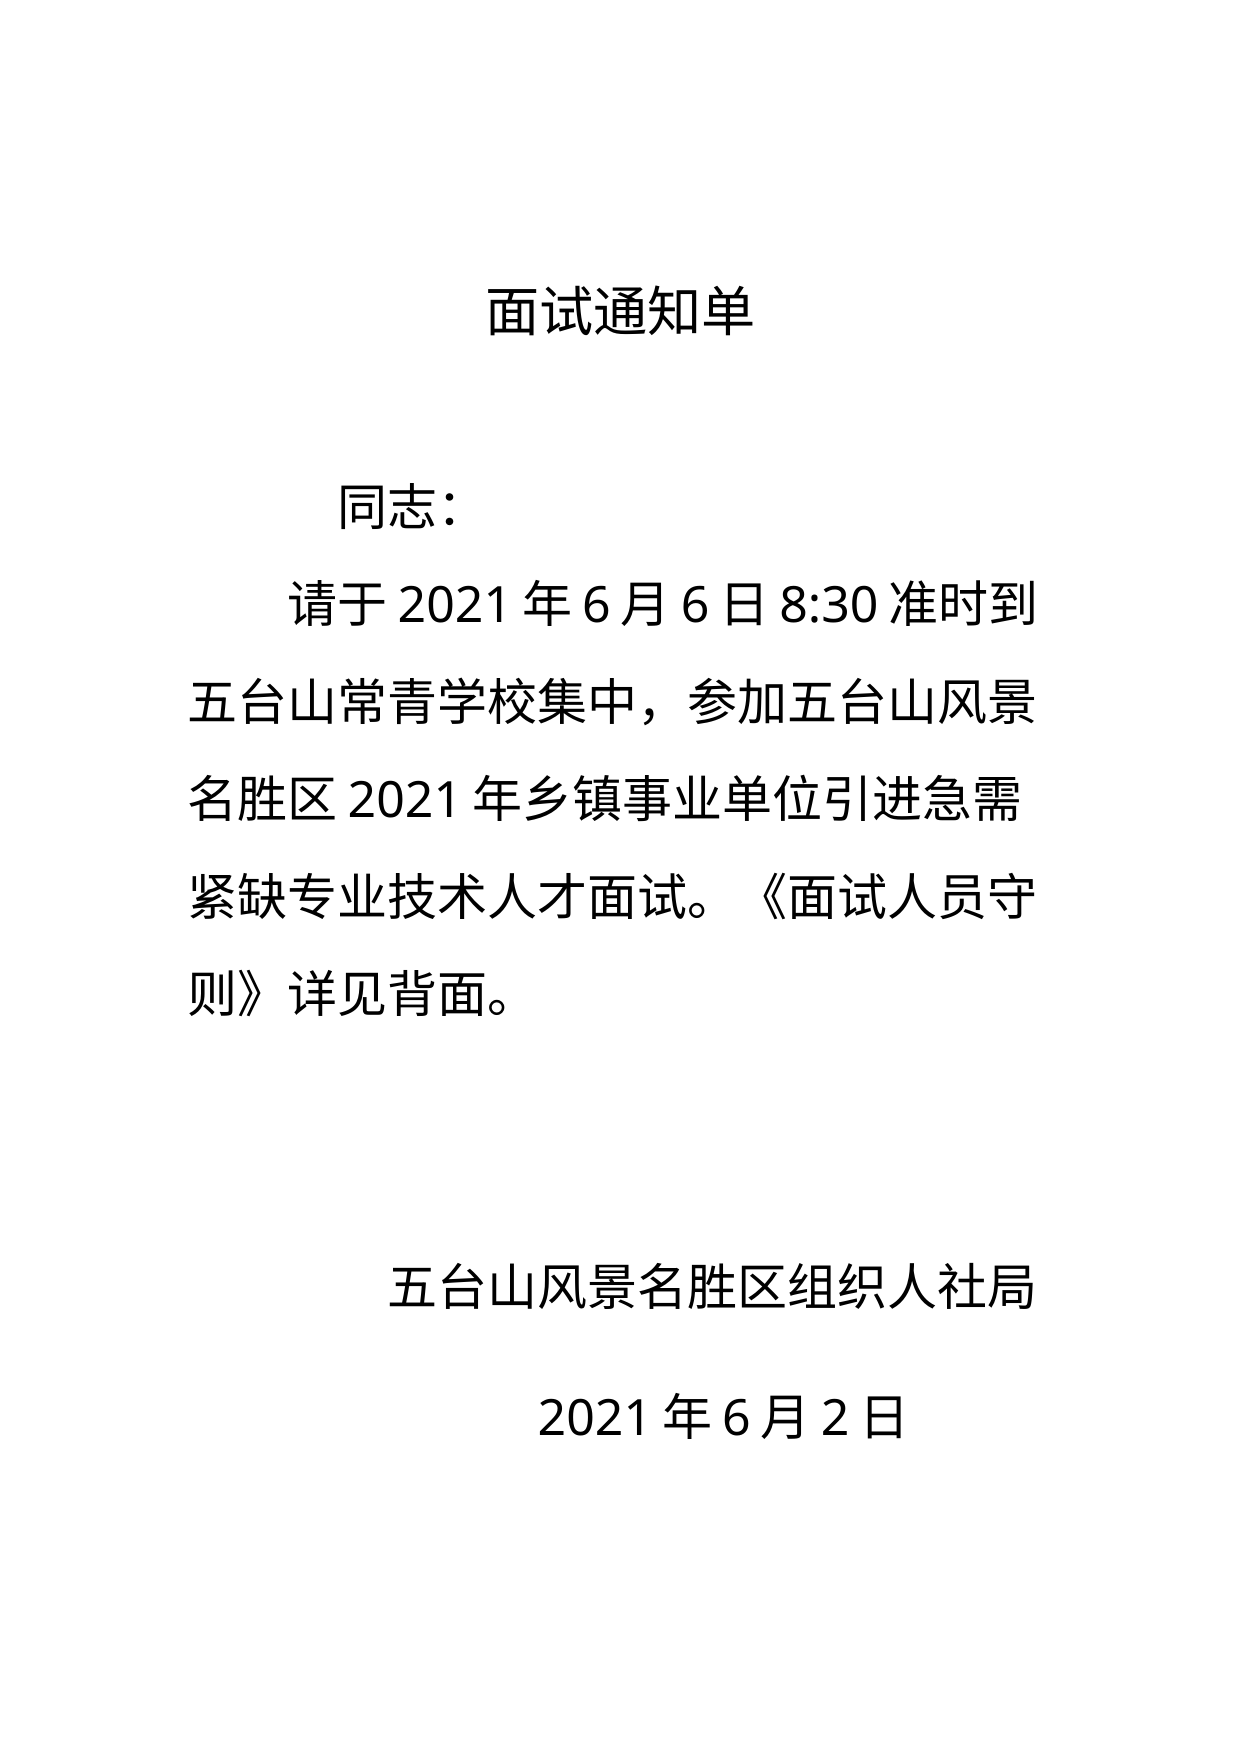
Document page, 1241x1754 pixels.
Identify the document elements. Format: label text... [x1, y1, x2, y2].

text 2021年6月2日 [187, 1364, 1053, 1462]
text 同志： [187, 454, 1053, 552]
subtitle 请于2021年6月6日8:30准时到五台山常青学校集中，参加五台山风景名胜区2021年乡镇事业单位引进急需紧缺专业技术人才面试。《面试人员守则》详见背面。 [187, 552, 1053, 1039]
text 五台山风景名胜区组织人社局 [187, 1234, 1053, 1332]
text 面试通知单 [187, 259, 1053, 357]
